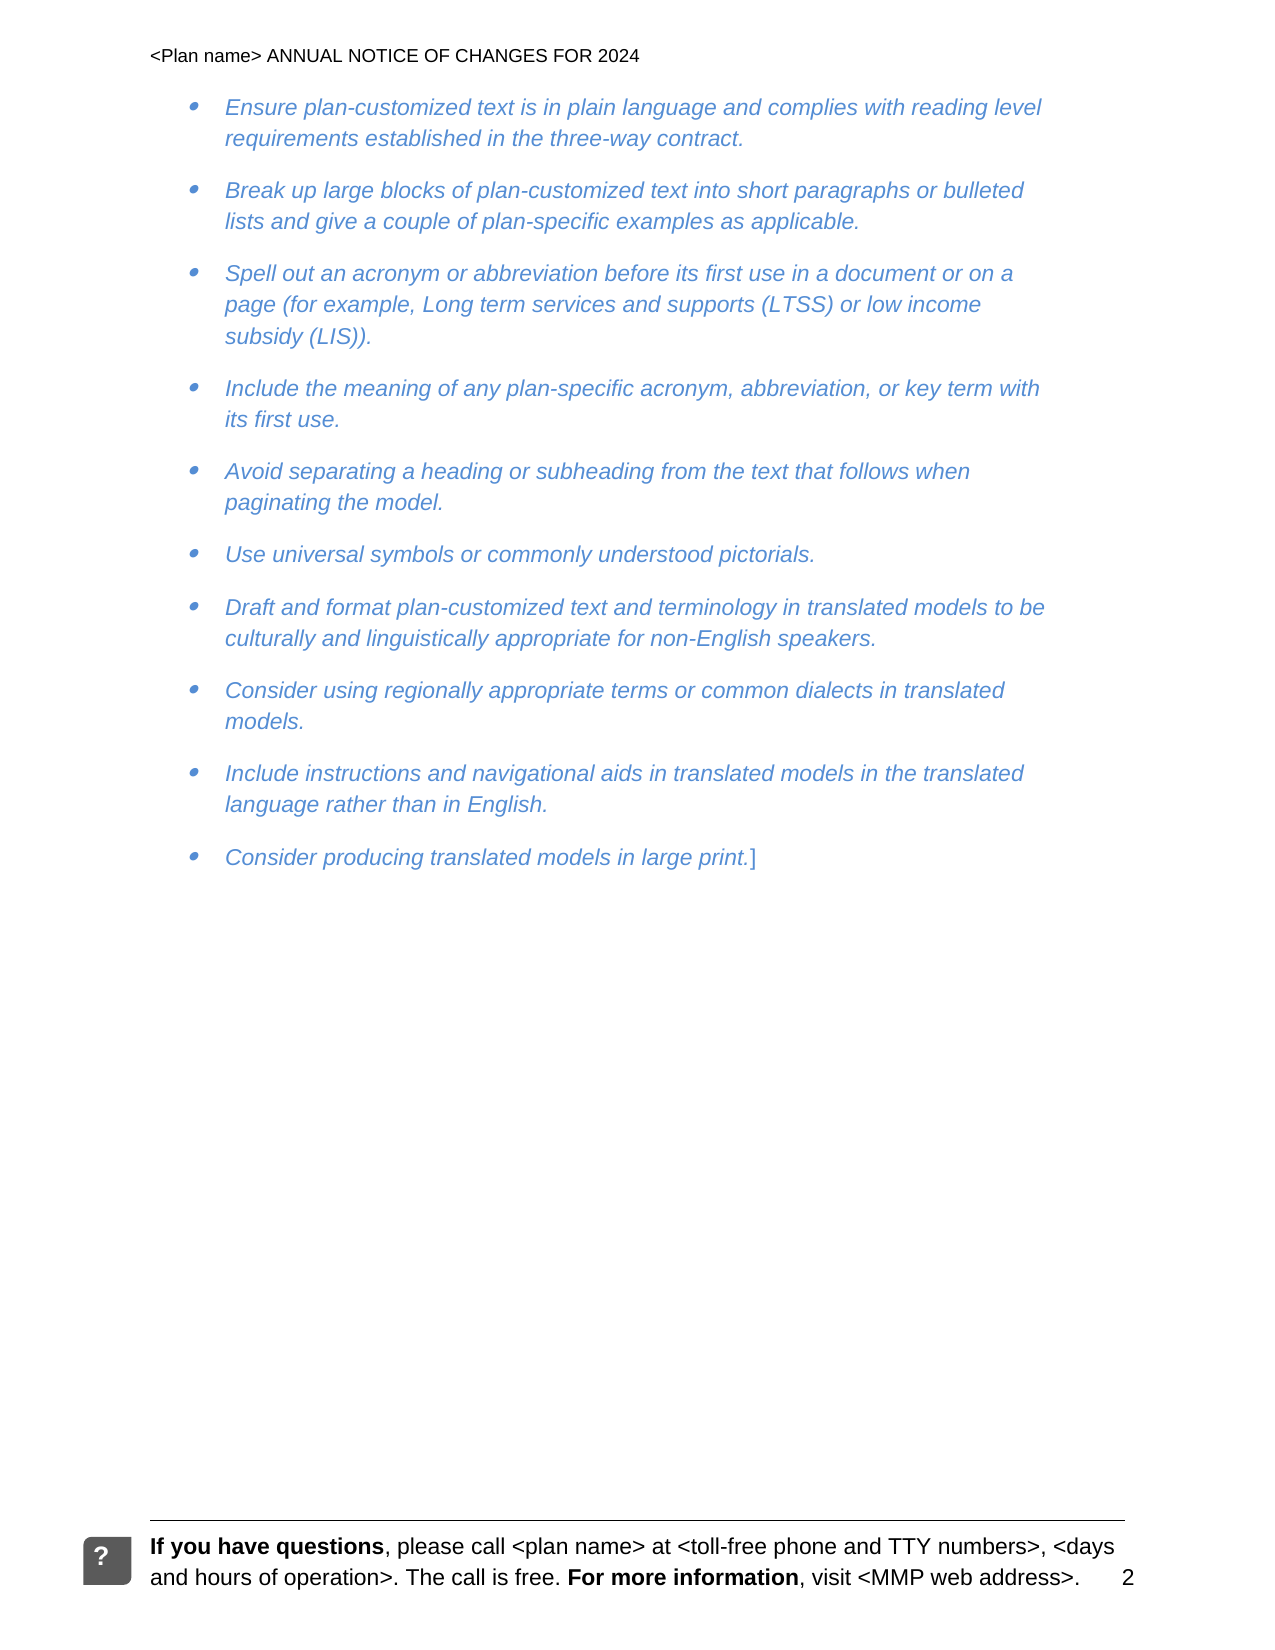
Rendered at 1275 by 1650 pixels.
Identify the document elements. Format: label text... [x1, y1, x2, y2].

list Spell out an acronym or abbreviation before its first use in a document or on a page (for example, Long term services and supports (LTSS) or low income subsidy (LIS)). [187, 257, 1050, 350]
list Break up large blocks of plan-customized text into short paragraphs or bulleted lists and give a couple of plan-specific examples as applicable. [187, 173, 1050, 236]
list Consider producing translated models in large print.] [187, 840, 1050, 871]
list Include instructions and navigational aids in translated models in the translated language rather than in English. [187, 757, 1050, 819]
list Draft and format plan-customized text and terminology in translated models to be culturally and linguistically appropriate for non-English speakers. [187, 590, 1050, 652]
list Ensure plan-customized text is in plain language and complies with reading level requirements established in the three-way contract. [187, 90, 1050, 152]
list Include the meaning of any plan-specific acronym, abbreviation, or key term with its first use. [187, 371, 1050, 434]
list Consider using regionally appropriate terms or common dialects in translated models. [187, 673, 1050, 736]
list Use universal symbols or commonly understood pictorials. [187, 538, 1050, 569]
list Avoid separating a heading or subheading from the text that follows when paginating the model. [187, 454, 1050, 517]
